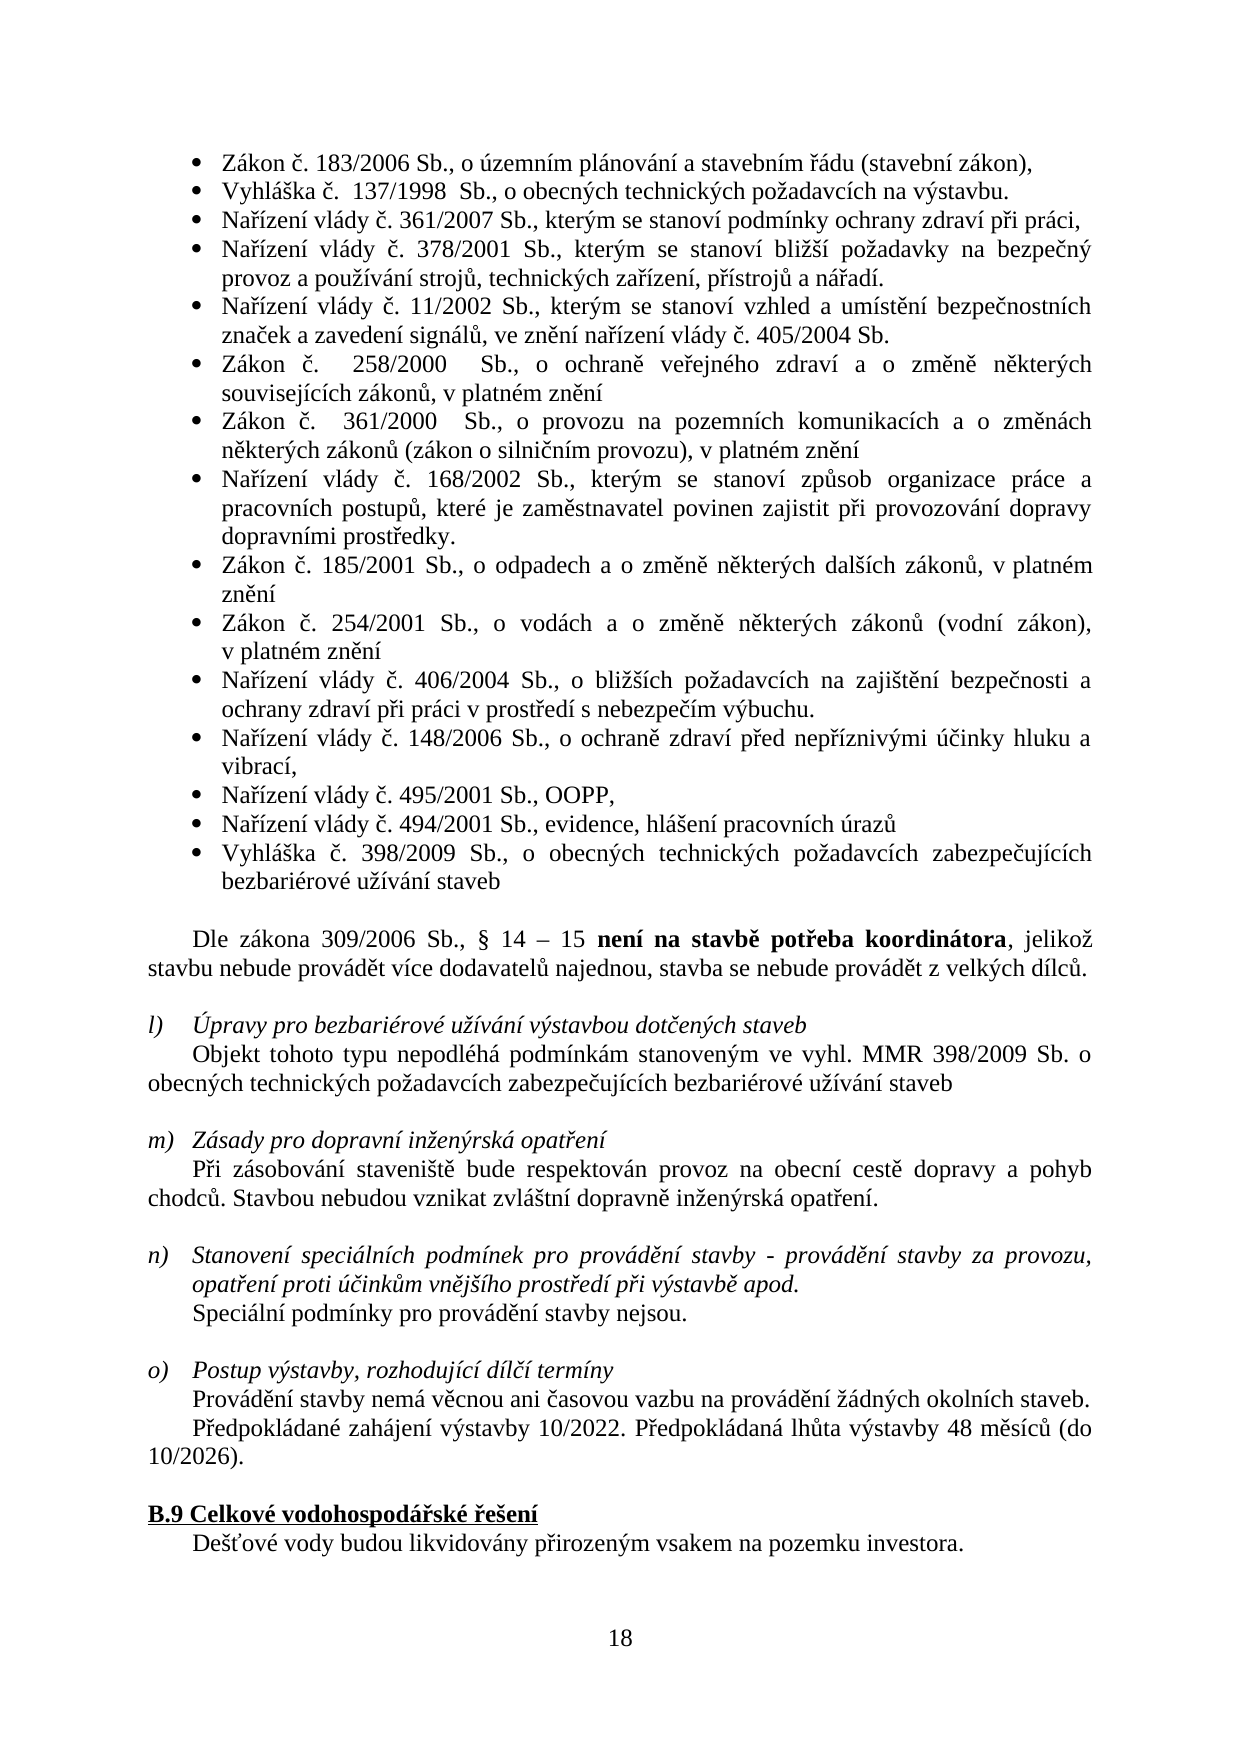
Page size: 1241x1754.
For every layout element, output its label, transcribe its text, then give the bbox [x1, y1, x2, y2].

list Nařízení vlády č. 406/2004 Sb., o bližších požadavcích na zajištění bezpečnosti a ochrany zdraví při práci v prostředí s nebezpečím výbuchu. [192, 665, 1093, 723]
text Provádění stavby nemá věcnou ani časovou vazbu na provádění žádných okolních staveb. [148, 1384, 1093, 1413]
list Nařízení vlády č. 168/2002 Sb., kterým se stanoví způsob organizace práce a pracovních postupů, které je zaměstnavatel povinen zajistit při provozování dopravy dopravními prostředky. [192, 464, 1093, 550]
list Úpravy pro bezbariérové užívání výstavbou dotčených staveb [148, 1010, 1093, 1039]
text Dle zákona 309/2006 Sb., § 14 – 15 není na stavbě potřeba koordinátora, jelikož stavbu nebude provádět více dodavatelů najednou, stavba se nebude provádět z velkých dílců. [148, 924, 1093, 981]
list Vyhláška č. 137/1998 Sb., o obecných technických požadavcích na výstavbu. [192, 176, 1093, 205]
list Zákon č. 185/2001 Sb., o odpadech a o změně některých dalších zákonů, v platném znění [192, 550, 1093, 608]
list Zásady pro dopravní inženýrská opatření [148, 1125, 1093, 1154]
list Nařízení vlády č. 495/2001 Sb., OOPP, [192, 780, 1093, 809]
list Speciální podmínky pro provádění stavby nejsou. [148, 1298, 1093, 1326]
list Zákon č. 258/2000 Sb., o ochraně veřejného zdraví a o změně některých souvisejících zákonů, v platném znění [192, 349, 1093, 406]
text Při zásobování staveniště bude respektován provoz na obecní cestě dopravy a pohyb chodců. Stavbou nebudou vznikat zvláštní dopravně inženýrská opatření. [148, 1154, 1093, 1211]
list Nařízení vlády č. 494/2001 Sb., evidence, hlášení pracovních úrazů [192, 809, 1093, 838]
list Zákon č. 183/2006 Sb., o územním plánování a stavebním řádu (stavební zákon), [192, 148, 1093, 176]
list Zákon č. 254/2001 Sb., o vodách a o změně některých zákonů (vodní zákon), v platném znění [192, 608, 1093, 665]
list Nařízení vlády č. 378/2001 Sb., kterým se stanoví bližší požadavky na bezpečný provoz a používání strojů, technických zařízení, přístrojů a nářadí. [192, 234, 1093, 291]
list Zákon č. 361/2000 Sb., o provozu na pozemních komunikacích a o změnách některých zákonů (zákon o silničním provozu), v platném znění [192, 406, 1093, 464]
list Postup výstavby, rozhodující dílčí termíny [148, 1355, 1093, 1384]
list Vyhláška č. 398/2009 Sb., o obecných technických požadavcích zabezpečujících bezbariérové užívání staveb [192, 838, 1093, 895]
text B.9 Celkové vodohospodářské řešení [148, 1499, 1093, 1528]
list Nařízení vlády č. 148/2006 Sb., o ochraně zdraví před nepříznivými účinky hluku a vibrací, [192, 723, 1093, 780]
text Dešťové vody budou likvidovány přirozeným vsakem na pozemku investora. [148, 1528, 1093, 1556]
list Stanovení speciálních podmínek pro provádění stavby - provádění stavby za provozu, opatření proti účinkům vnějšího prostředí při výstavbě apod. [148, 1240, 1093, 1298]
text Objekt tohoto typu nepodléhá podmínkám stanoveným ve vyhl. MMR 398/2009 Sb. o obecných technických požadavcích zabezpečujících bezbariérové užívání staveb [148, 1039, 1093, 1096]
list Nařízení vlády č. 361/2007 Sb., kterým se stanoví podmínky ochrany zdraví při práci, [192, 205, 1093, 234]
list Nařízení vlády č. 11/2002 Sb., kterým se stanoví vzhled a umístění bezpečnostních značek a zavedení signálů, ve znění nařízení vlády č. 405/2004 Sb. [192, 291, 1093, 349]
text Předpokládané zahájení výstavby 10/2022. Předpokládaná lhůta výstavby 48 měsíců (do 10/2026). [148, 1413, 1093, 1470]
